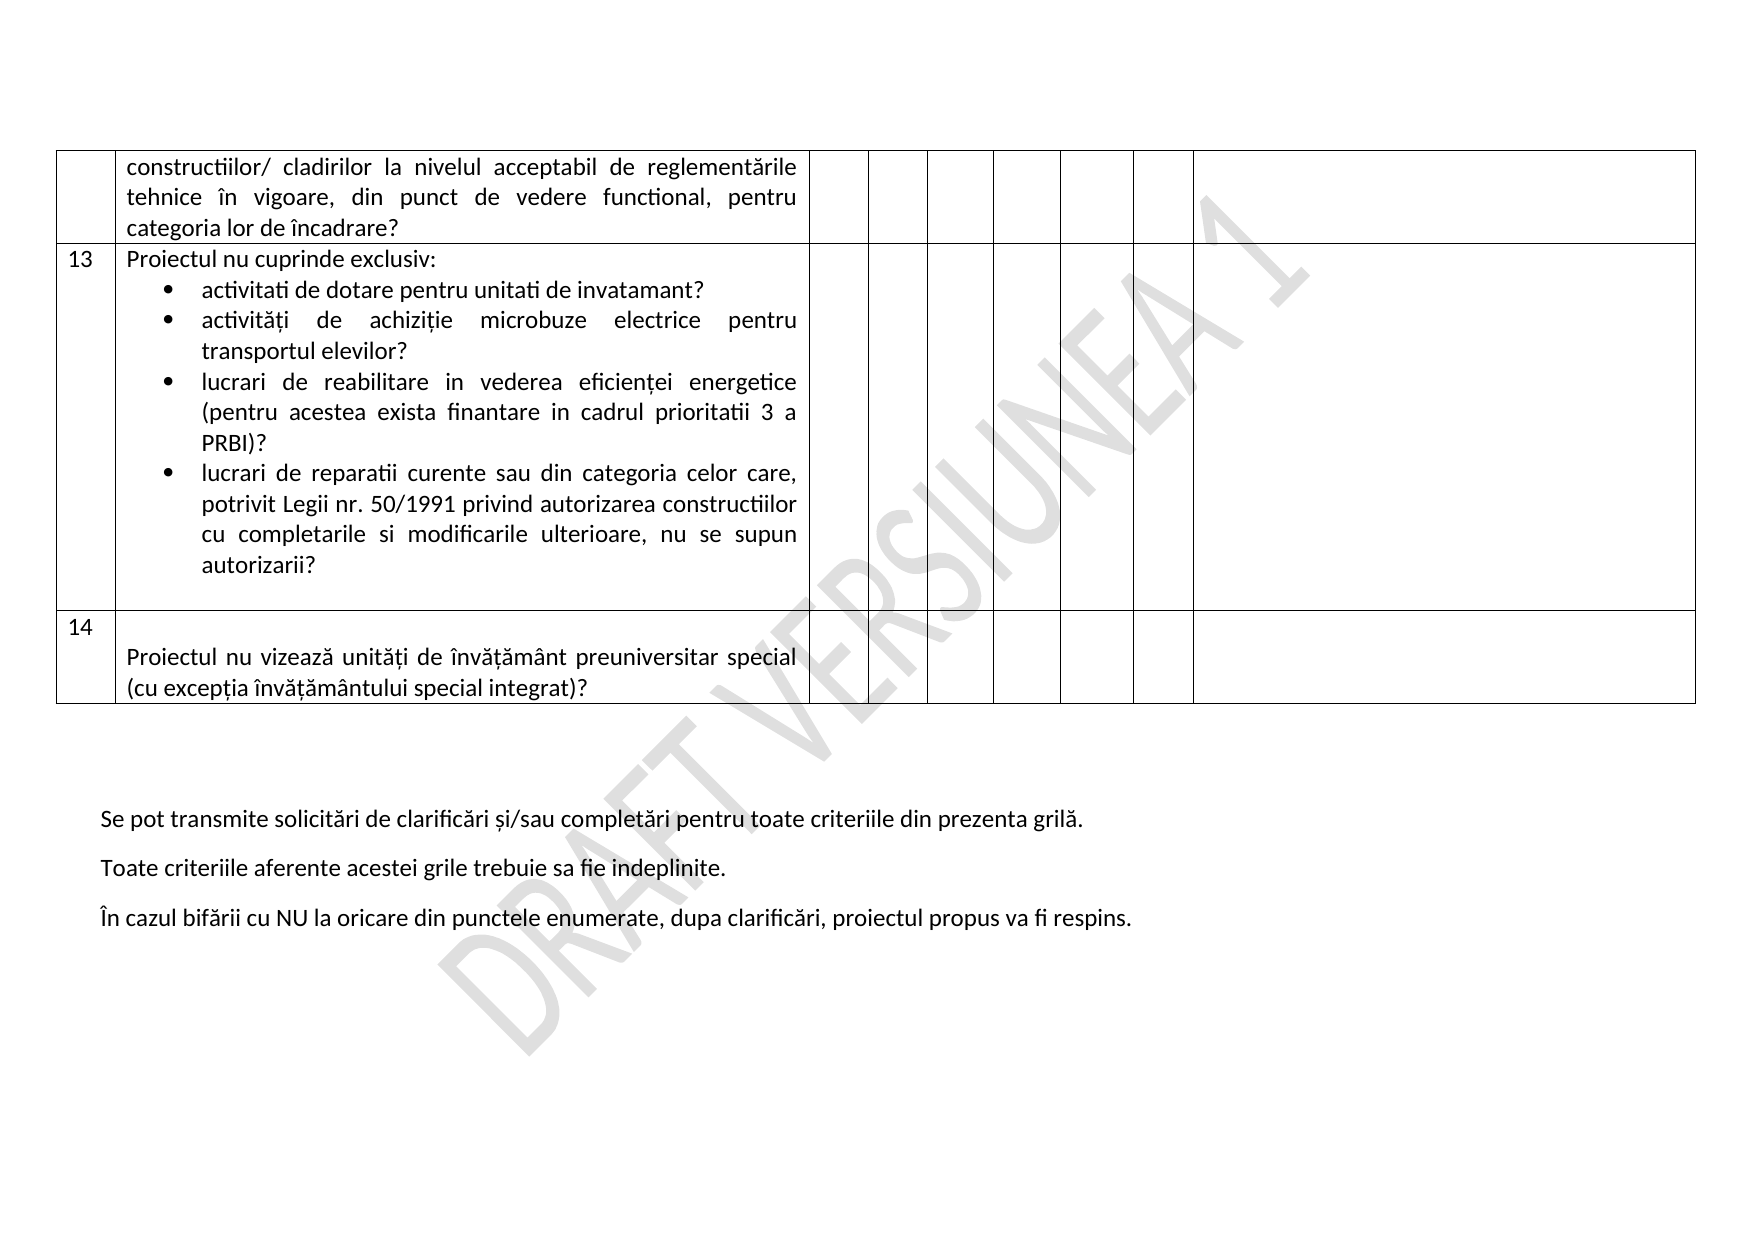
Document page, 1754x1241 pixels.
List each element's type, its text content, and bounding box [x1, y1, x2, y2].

table_cell 12 [57, 151, 115, 243]
table_cell 14 [57, 611, 115, 702]
table_cell [1194, 151, 1695, 243]
table_cell [1194, 244, 1695, 610]
table_cell [1134, 611, 1193, 702]
table_cell [869, 151, 927, 243]
table_cell [928, 151, 993, 243]
table_cell [1061, 244, 1133, 610]
text Toate criteriile aferente acestei grile trebuie sa fie indeplinite. [100, 852, 1648, 883]
table_cell [810, 151, 868, 243]
table_cell [810, 611, 868, 702]
table_cell [1134, 151, 1193, 243]
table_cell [116, 151, 809, 243]
table_cell [1194, 611, 1695, 702]
table_cell [928, 244, 993, 610]
table_cell [1134, 244, 1193, 610]
table_cell [869, 244, 927, 610]
table_cell [810, 244, 868, 610]
table_cell [994, 611, 1060, 702]
table_cell [869, 611, 927, 702]
table_cell [1061, 611, 1133, 702]
table_cell [928, 611, 993, 702]
text Se pot transmite solicitări de clarificări și/sau completări pentru toate criteriile din prezenta grilă. [100, 803, 1648, 833]
text În cazul bifării cu NU la oricare din punctele enumerate, dupa clarificări, proiectul propus va fi respins. [100, 902, 1648, 932]
table_cell [1061, 151, 1133, 243]
table_cell Proiectul nu cuprinde exclusiv: activitati de dotare pentru unitati de invatamant? activități de achiziție microbuze electrice pentru transportul elevilor? lucrari de reabilitare in vederea eficienței energetice (pentru acestea exista finantare in cadrul prioritatii 3 a PRBI)? lucrari de reparatii curente sau din categoria celor care, potrivit Legii nr. 50/1991 privind autorizarea constructiilor cu completarile si modificarile ulterioare, nu se supun autorizarii? [116, 244, 809, 610]
table_cell [994, 151, 1060, 243]
table_cell Proiectul nu vizează unități de învățământ preuniversitar special (cu excepția învățământului special integrat)? [116, 611, 809, 702]
table_cell [994, 244, 1060, 610]
table_cell 13 [57, 244, 115, 610]
